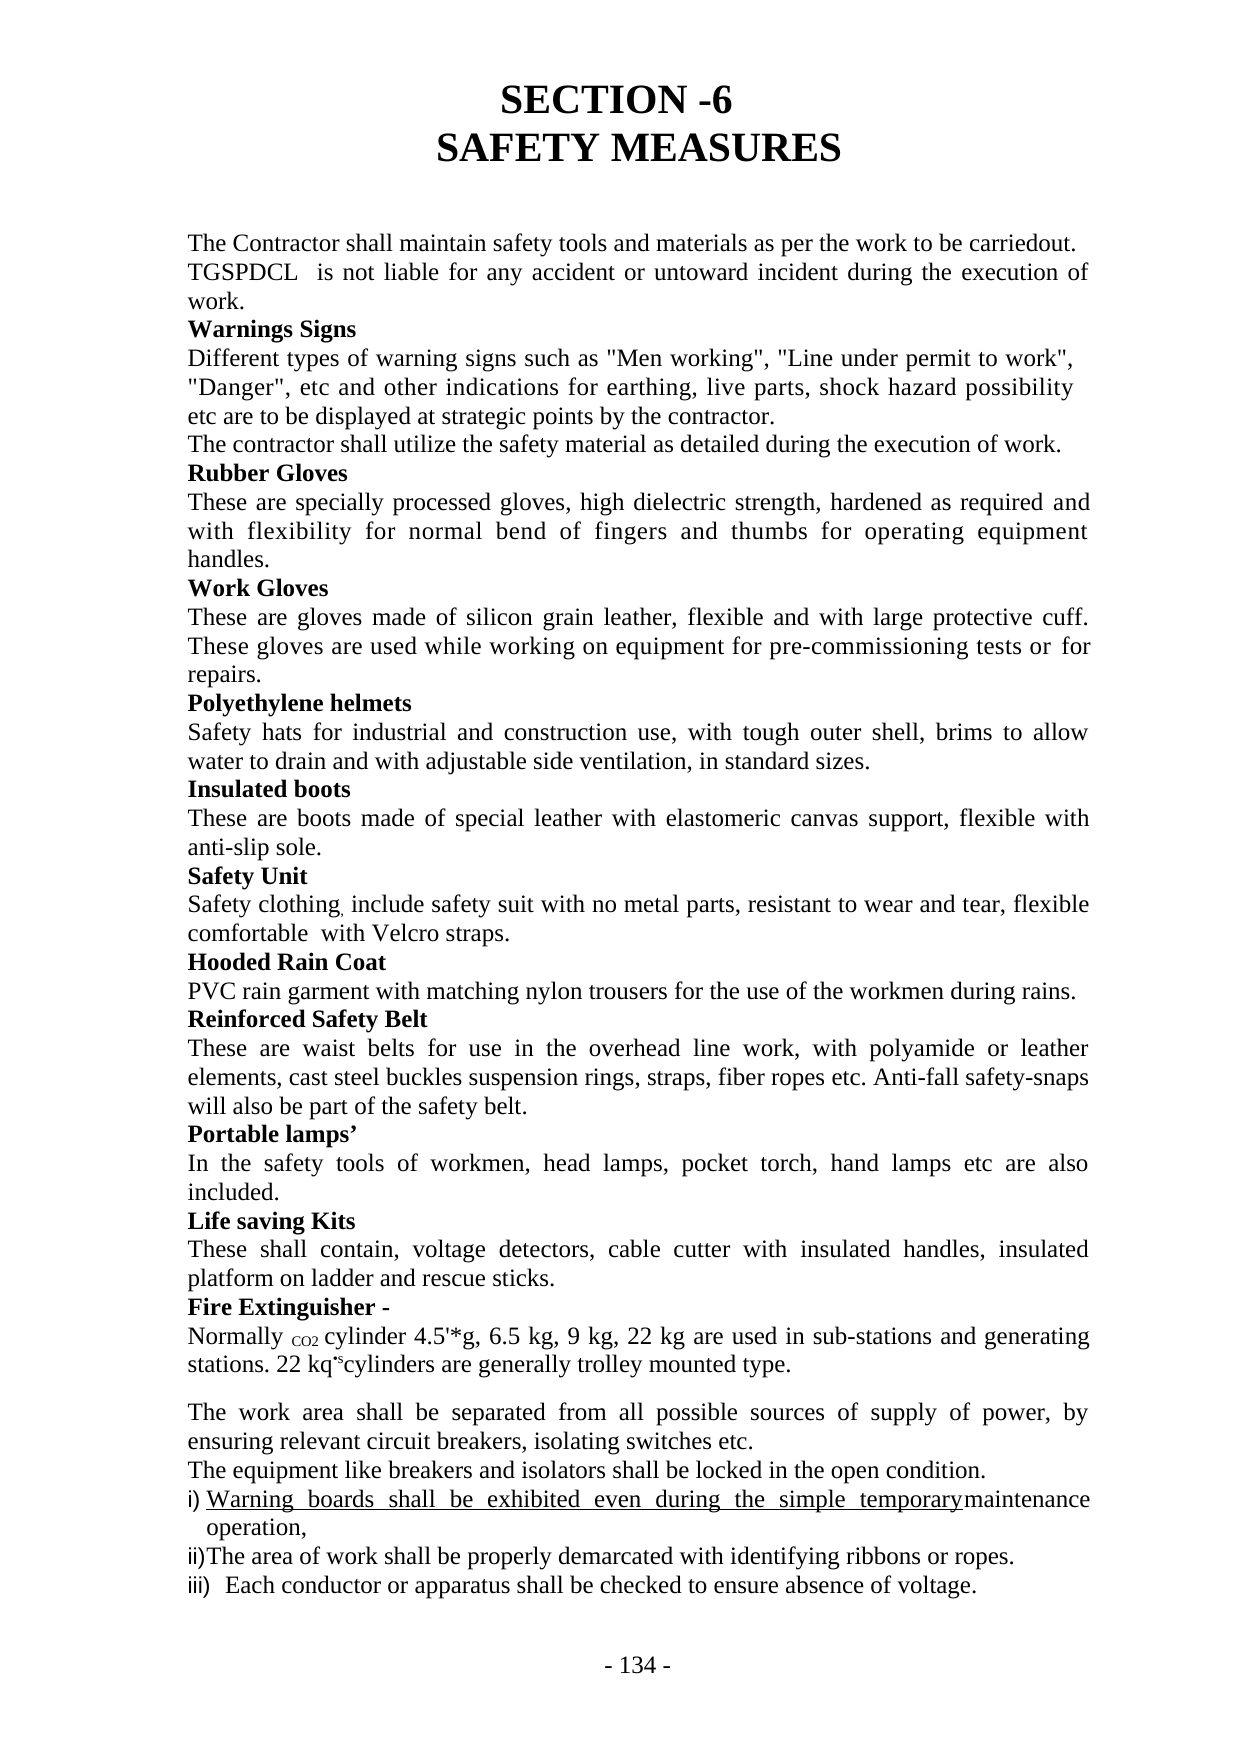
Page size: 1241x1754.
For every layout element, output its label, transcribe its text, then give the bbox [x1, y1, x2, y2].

text Warnings Signs [187, 314, 1090, 343]
text Safety hats for industrial and construction use, with tough outer shell, brims to allow water to drain and with adjustable side ventilation, in standard sizes. [187, 717, 1090, 774]
text Different types of warning signs such as "Men working", "Line under permit to work", "Danger", etc and other indications for earthing, live parts, shock hazard possibility etc are to be displayed at strategic points by the contractor. [187, 343, 1075, 429]
subtitle SECTION -6 [187, 75, 1090, 123]
text Work Gloves [187, 573, 1090, 602]
text Rubber Gloves [187, 458, 1090, 487]
text These shall contain, voltage detectors, cable cutter with insulated handles, insulated platform on ladder and rescue sticks. [187, 1234, 1090, 1292]
text TGSPDCL is not liable for any accident or untoward incident during the execution of work. [187, 257, 1090, 314]
text PVC rain garment with matching nylon trousers for the use of the workmen during rains. [187, 976, 1090, 1004]
text These are boots made of special leather with elastomeric canvas support, flexible with anti-slip sole. [187, 803, 1090, 861]
text Polyethylene helmets [187, 688, 1090, 717]
text Safety clothing, include safety suit with no metal parts, resistant to wear and tear, flexible comfortable with Velcro straps. [187, 889, 1090, 947]
text The equipment like breakers and isolators shall be locked in the open condition. [187, 1455, 1090, 1484]
text Life saving Kits [187, 1206, 1090, 1234]
text Normally CO2 cylinder 4.5'*g, 6.5 kg, 9 kg, 22 kg are used in sub-stations and generating stations. 22 kq•scylinders are generally trolley mounted type. [187, 1321, 1090, 1378]
text Hooded Rain Coat [187, 947, 1090, 976]
list Warning boards shall be exhibited even during the simple temporarymaintenance operation, [187, 1484, 1090, 1541]
text Portable lamps’ [187, 1119, 1090, 1148]
text Fire Extinguisher - [187, 1292, 1090, 1321]
text The Contractor shall maintain safety tools and materials as per the work to be carriedout. [187, 228, 1090, 257]
text SAFETY MEASURES [187, 123, 1090, 171]
list Each conductor or apparatus shall be checked to ensure absence of voltage. [187, 1570, 1090, 1599]
text Reinforced Safety Belt [187, 1004, 1090, 1033]
text These are gloves made of silicon grain leather, flexible and with large protective cuff. These gloves are used while working on equipment for pre-commissioning tests or for repairs. [187, 602, 1090, 688]
text The work area shall be separated from all possible sources of supply of power, by ensuring relevant circuit breakers, isolating switches etc. [187, 1397, 1090, 1455]
text Insulated boots [187, 774, 1090, 803]
text These are waist belts for use in the overhead line work, with polyamide or leather elements, cast steel buckles suspension rings, straps, fiber ropes etc. Anti-fall safety-snaps will also be part of the safety belt. [187, 1033, 1090, 1119]
text The contractor shall utilize the safety material as detailed during the execution of work. [187, 429, 1090, 458]
text These are specially processed gloves, high dielectric strength, hardened as required and with flexibility for normal bend of fingers and thumbs for operating equipment handles. [187, 487, 1090, 573]
text In the safety tools of workmen, head lamps, pocket torch, hand lamps etc are also included. [187, 1148, 1090, 1206]
text Safety Unit [187, 861, 1090, 889]
list The area of work shall be properly demarcated with identifying ribbons or ropes. [187, 1541, 1090, 1570]
